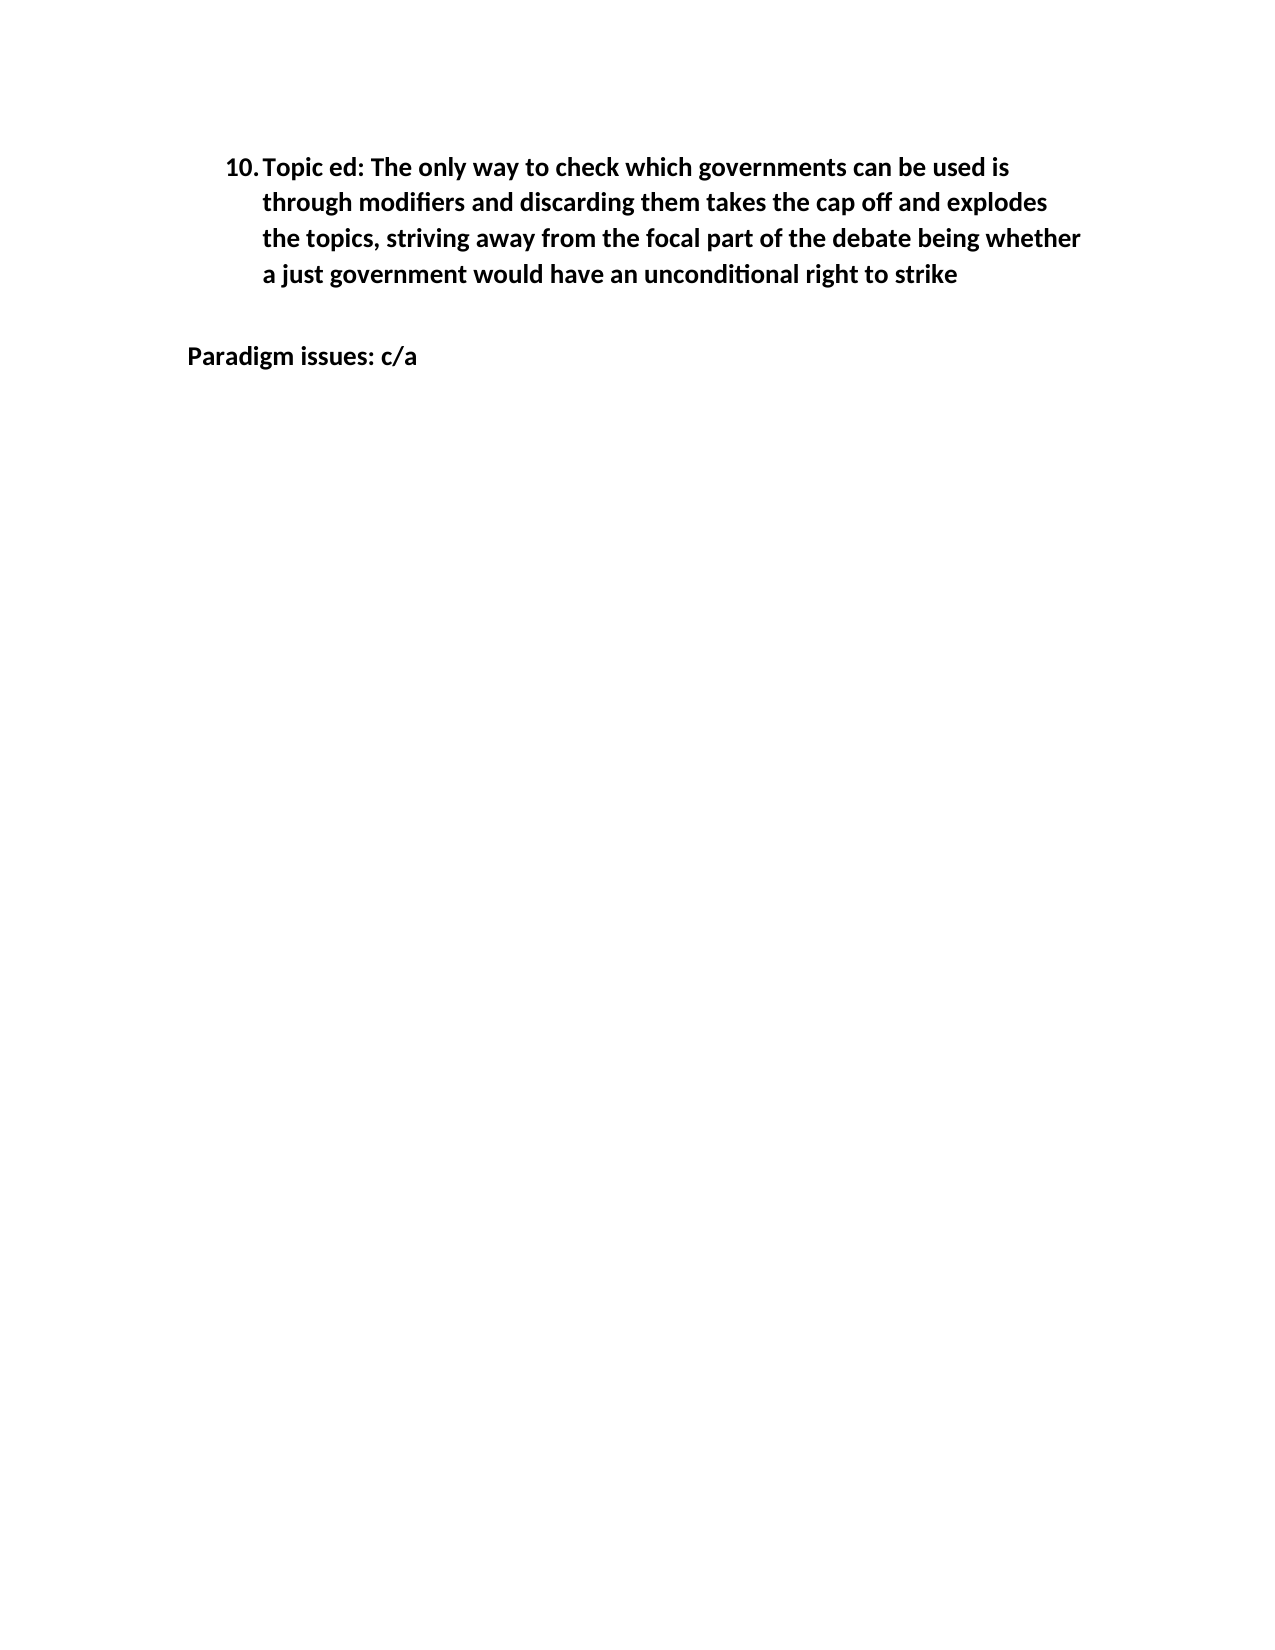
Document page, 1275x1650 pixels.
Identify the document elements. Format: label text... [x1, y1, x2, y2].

subtitle Topic ed: The only way to check which governments can be used is through modifiers and discarding them takes the cap off and explodes the topics, striving away from the focal part of the debate being whether a just government would have an unconditional right to strike [225, 150, 1087, 290]
subtitle Paradigm issues: c/a [187, 339, 1087, 372]
